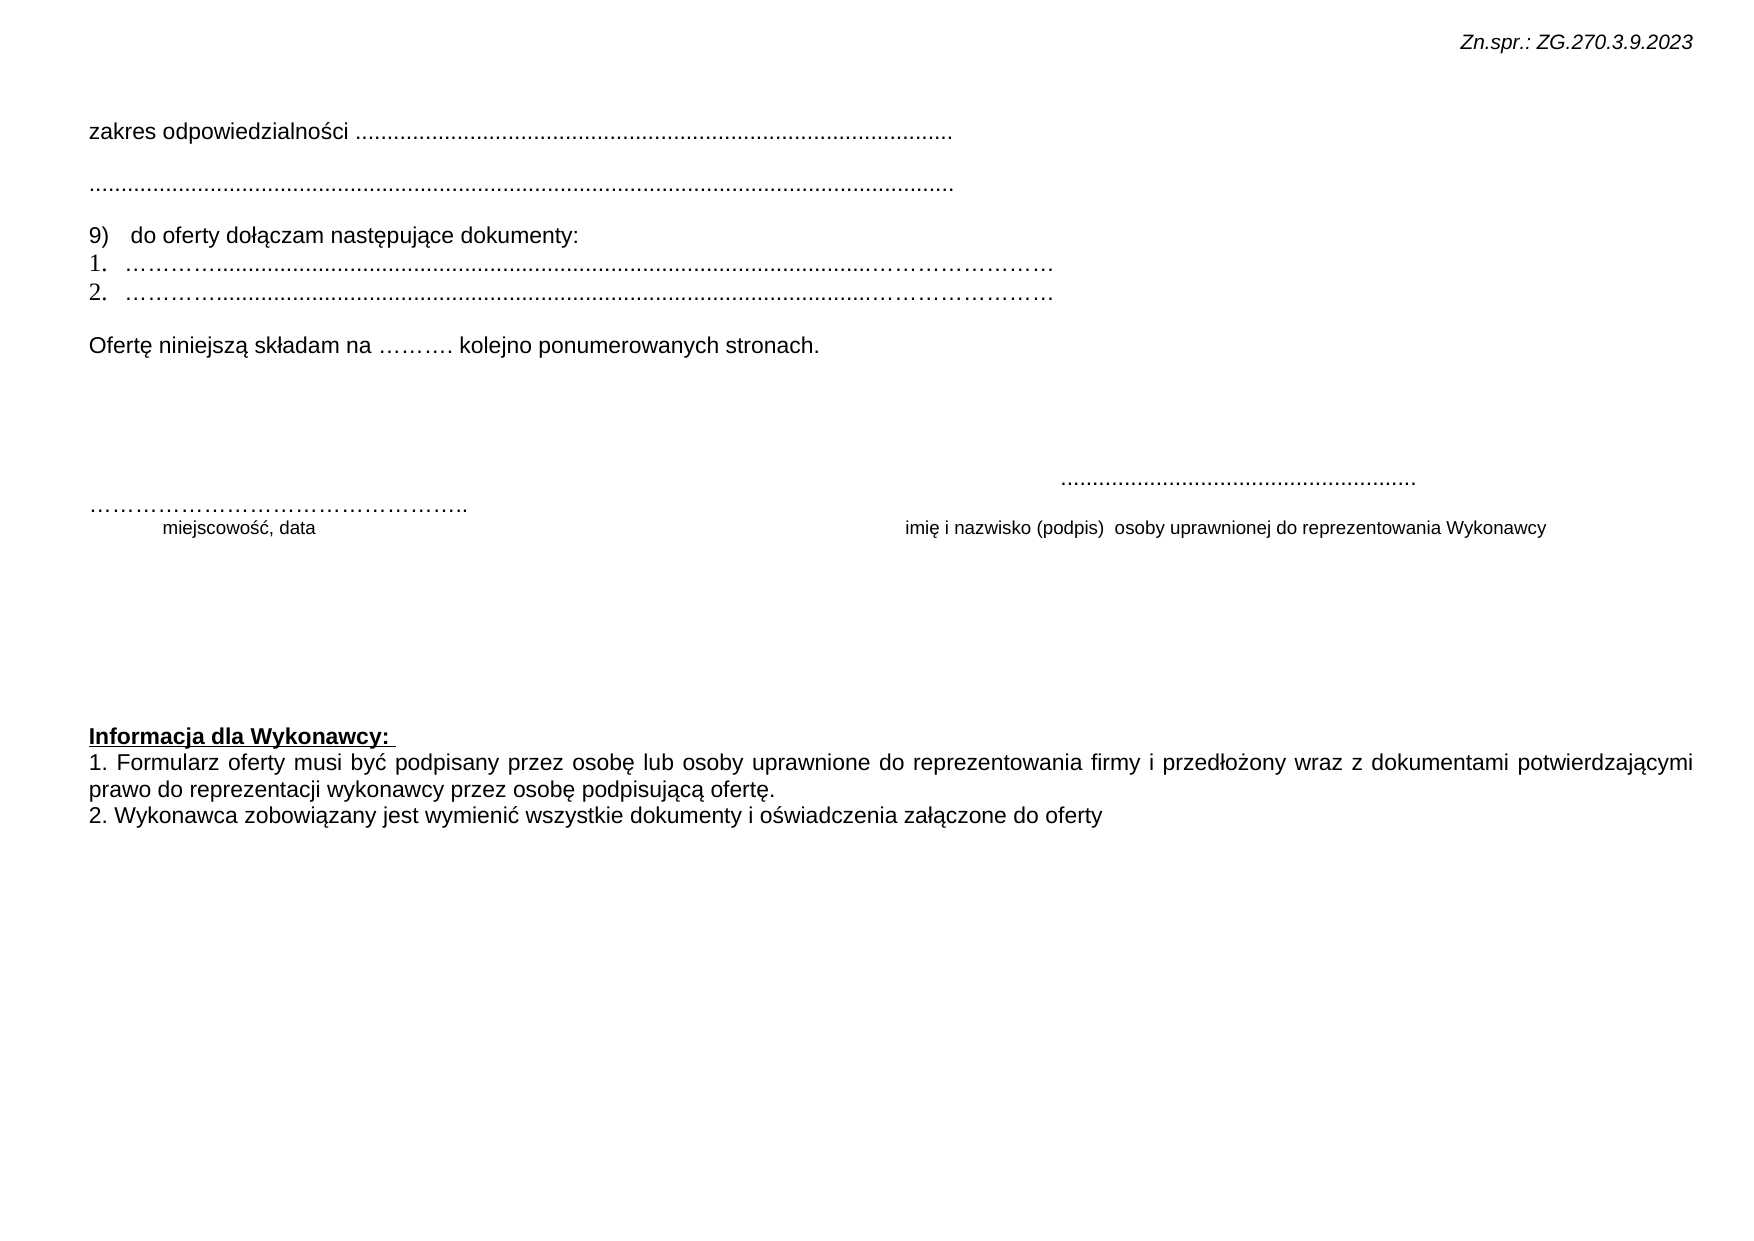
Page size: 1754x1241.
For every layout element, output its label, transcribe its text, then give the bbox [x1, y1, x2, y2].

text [89, 169, 1695, 196]
list ………….......................................................................................................…………………… [89, 277, 1695, 306]
text 1. Formularz oferty musi być podpisany przez osobę lub osoby uprawnione do reprezentowania firmy i przedłożony wraz z dokumentami potwierdzającymi prawo do reprezentacji wykonawcy przez osobę podpisującą ofertę. [89, 749, 1695, 802]
text Informacja dla Wykonawcy: [89, 723, 1695, 749]
text ........................................................ ………………………………………….. [89, 464, 1695, 517]
list do oferty dołączam następujące dokumenty: [89, 222, 1695, 248]
text Ofertę niniejszą składam na ………. kolejno ponumerowanych stronach. [89, 332, 1695, 359]
list ………….......................................................................................................…………………… [89, 248, 1695, 277]
text 2. Wykonawca zobowiązany jest wymienić wszystkie dokumenty i oświadczenia załączone do oferty [89, 802, 1695, 828]
text zakres odpowiedzialności .............................................................................................. [89, 118, 1695, 144]
text miejscowość, data imię i nazwisko (podpis) osoby uprawnionej do reprezentowania Wykonawcy [162, 517, 1695, 538]
